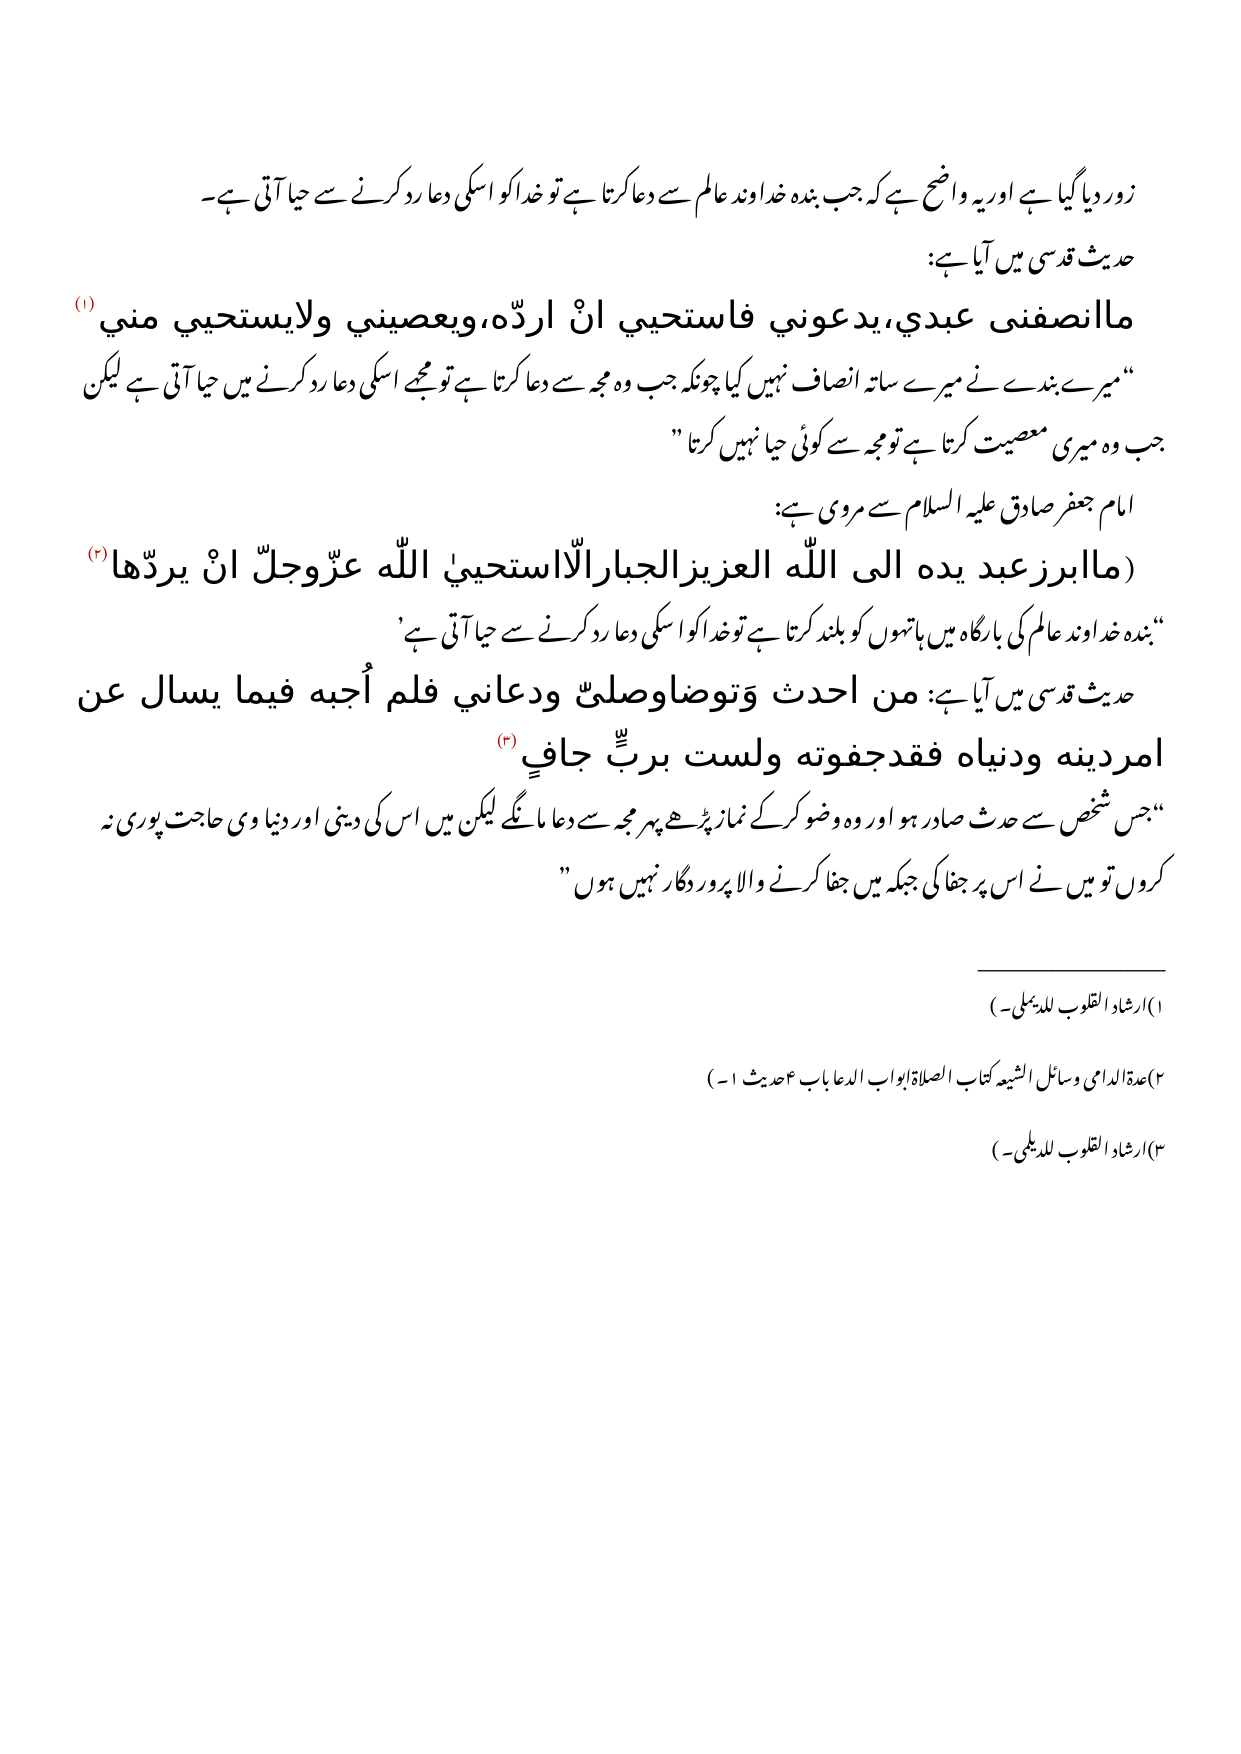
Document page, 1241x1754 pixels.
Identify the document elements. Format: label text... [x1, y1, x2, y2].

text زور دیا گيا ہے اور یہ واضح ہے کہ جب بندہ خداوند عالم سے دعاکرتا ہے تو خداکو اسکی دعا رد کرنے سے حيا آتی ہے۔ [75, 156, 1165, 219]
text ____________________ ١)ارشاد القلوب للدیملی۔ ) [75, 931, 1165, 1025]
text ٣)ارشاد القلوب للدیلمی۔ ) [75, 1122, 1165, 1169]
text ٢)عدةالدامی وسائل الشيعہ کتاب الصلاةابواب الدعا باب ۴حدیث ١۔ ) [75, 1050, 1165, 1097]
text حدیث قدسی ميں آیا ہے: من احدث وَتوضاوصلیّٰ ودعاني فلم اُجبه فيما یسال عن امردینه ودنياه فقدجفوته ولست بربٍّ جافٍ (٣) “جس شخص سے حدث صادر ہو اور وہ وضو کرکے نماز پڑهے پهر مجه سے دعا مانگے ليکن ميں اس کی دینی اور دنيا وی حاجت پوری نہ کروں تو ميں نے اس پر جفا کی جبکہ ميں جفا کرنے والا پرور دگار نہيں ہوں ” [75, 656, 1165, 906]
text “ميرے بندے نے ميرے ساته انصاف نہيں کيا چونکہ جب وہ مجه سے دعا کرتا ہے تو مجهے اسکی دعا رد کرنے ميں حيا آتی ہے ليکن جب وہ ميری معصيت کرتا ہے تومجه سے کوئی حيا نہيں کرتا ” [75, 344, 1165, 469]
text حدیث قدسی ميں آیا ہے: [75, 219, 1165, 281]
text ( ماابرزعبد یده الی اللّٰه العزیزالجبارالّااستحييٰ اللّٰه عزّوجلّ انْ یردّها (٢) “بندہ خداوند عالم کی بارگاہ ميں ہاتهوں کو بلند کرتا ہے توخداکوا سکی دعا رد کرنے سے حيا آتی ہے’ [75, 531, 1165, 656]
text امام جعفر صادق عليہ السلام سے مروی ہے: [75, 469, 1165, 531]
text ماانصفنی عبدي،یدعوني فاستحيي انْ اردّه،ویعصيني ولایستحيي مني (١) [75, 281, 1165, 344]
